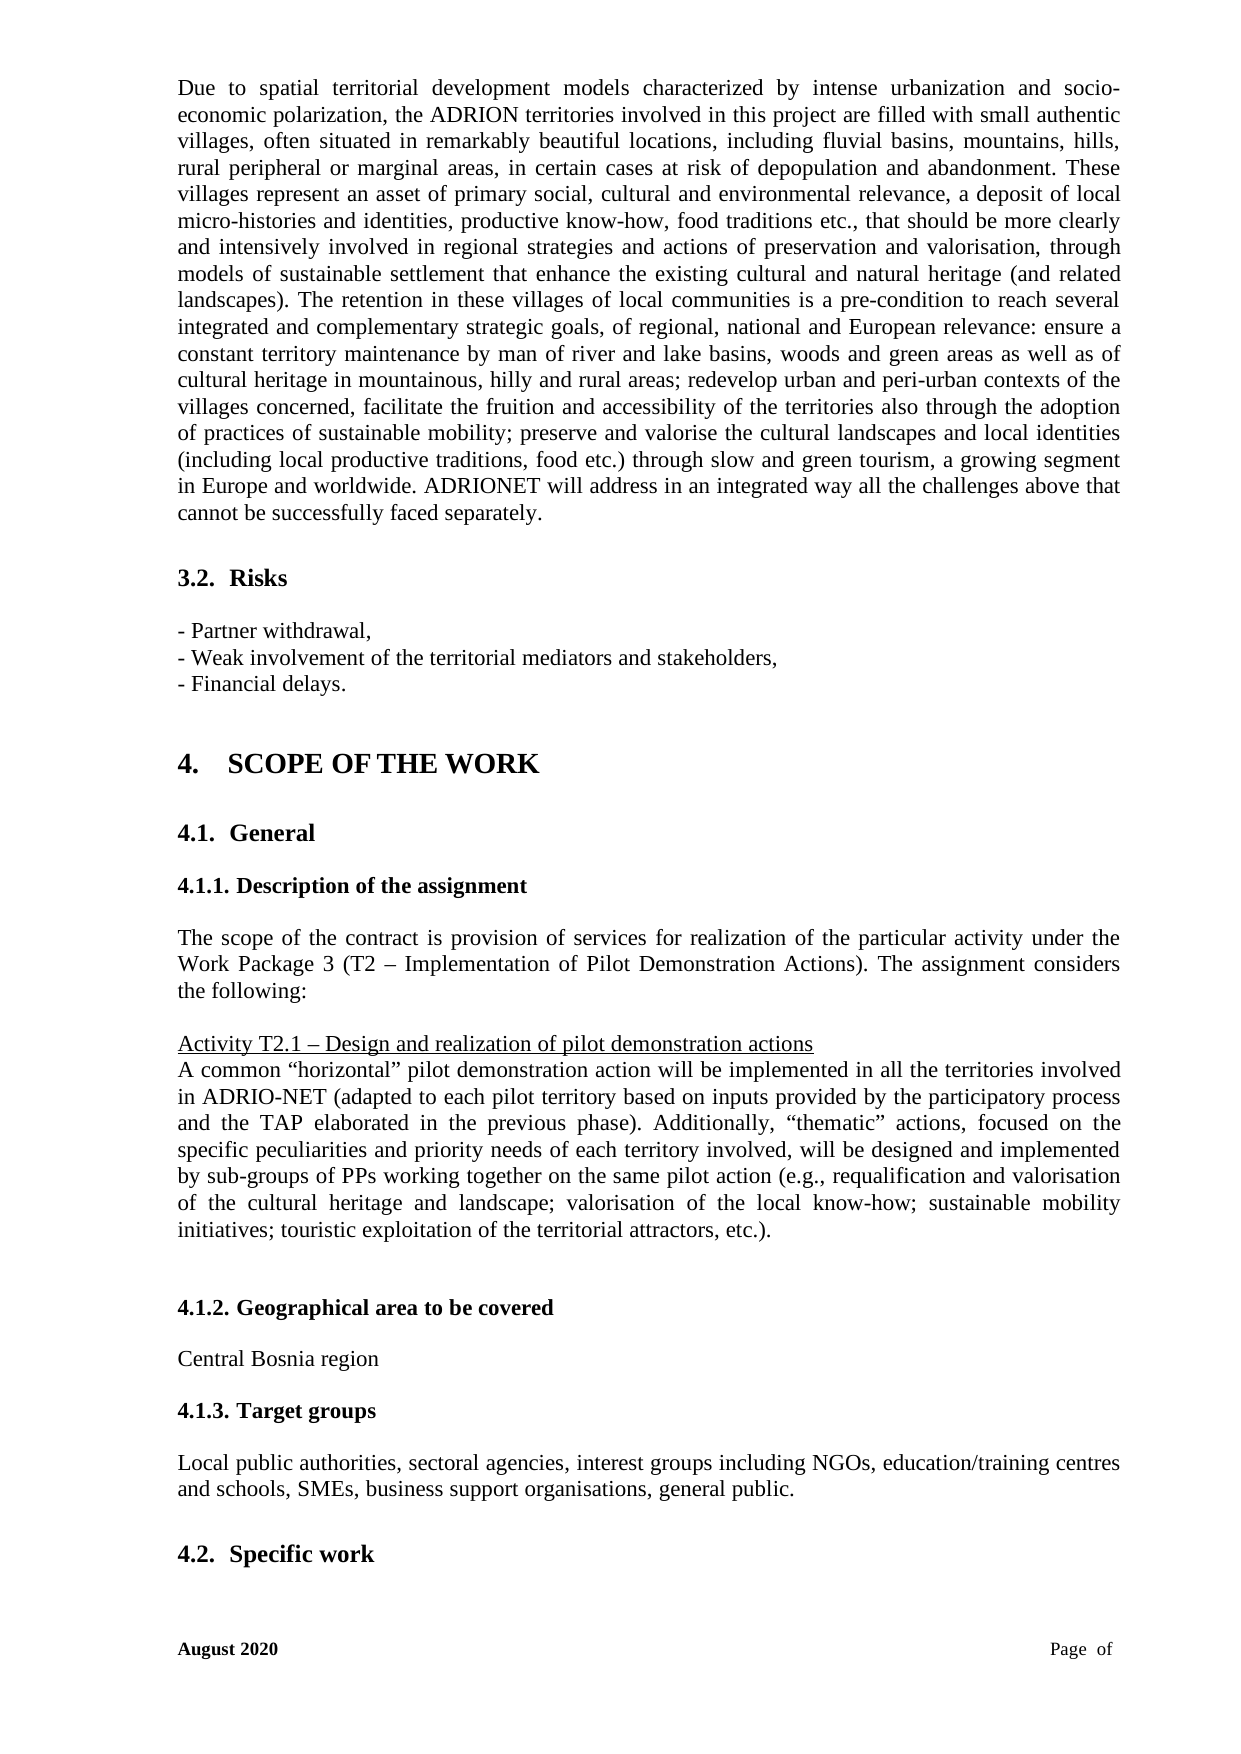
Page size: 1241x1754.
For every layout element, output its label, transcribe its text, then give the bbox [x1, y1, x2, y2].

text - Partner withdrawal, [177, 617, 1122, 643]
text - Financial delays. [177, 670, 1122, 697]
subtitle Risks [177, 563, 1122, 592]
text Activity T2.1 – Design and realization of pilot demonstration actions [177, 1029, 1122, 1056]
text Central Bosnia region [177, 1345, 1122, 1372]
subtitle SCOPE OF THE WORK [177, 747, 1122, 780]
text Local public authorities, sectoral agencies, interest groups including NGOs, education/training centres and schools, SMEs, business support organisations, general public. [177, 1448, 1122, 1501]
subtitle Description of the assignment [177, 872, 1122, 898]
text A common “horizontal” pilot demonstration action will be implemented in all the territories involved in ADRIO-NET (adapted to each pilot territory based on inputs provided by the participatory process and the TAP elaborated in the previous phase). Additionally, “thematic” actions, focused on the specific peculiarities and priority needs of each territory involved, will be designed and implemented by sub-groups of PPs working together on the same pilot action (e.g., requalification and valorisation of the cultural heritage and landscape; valorisation of the local know-how; sustainable mobility initiatives; touristic exploitation of the territorial attractors, etc.). [177, 1056, 1122, 1242]
subtitle General [177, 818, 1122, 847]
subtitle Geographical area to be covered [177, 1294, 1122, 1320]
subtitle Target groups [177, 1397, 1122, 1423]
subtitle Specific work [177, 1539, 1122, 1568]
text - Weak involvement of the territorial mediators and stakeholders, [177, 643, 1122, 670]
text The scope of the contract is provision of services for realization of the particular activity under the Work Package 3 (T2 – Implementation of Pilot Demonstration Actions). The assignment considers the following: [177, 923, 1122, 1003]
text Due to spatial territorial development models characterized by intense urbanization and socio-economic polarization, the ADRION territories involved in this project are filled with small authentic villages, often situated in remarkably beautiful locations, including fluvial basins, mountains, hills, rural peripheral or marginal areas, in certain cases at risk of depopulation and abandonment. These villages represent an asset of primary social, cultural and environmental relevance, a deposit of local micro-histories and identities, productive know-how, food traditions etc., that should be more clearly and intensively involved in regional strategies and actions of preservation and valorisation, through models of sustainable settlement that enhance the existing cultural and natural heritage (and related landscapes). The retention in these villages of local communities is a pre-condition to reach several integrated and complementary strategic goals, of regional, national and European relevance: ensure a constant territory maintenance by man of river and lake basins, woods and green areas as well as of cultural heritage in mountainous, hilly and rural areas; redevelop urban and peri-urban contexts of the villages concerned, facilitate the fruition and accessibility of the territories also through the adoption of practices of sustainable mobility; preserve and valorise the cultural landscapes and local identities (including local productive traditions, food etc.) through slow and green tourism, a growing segment in Europe and worldwide. ADRIONET will address in an integrated way all the challenges above that cannot be successfully faced separately. [177, 74, 1122, 525]
